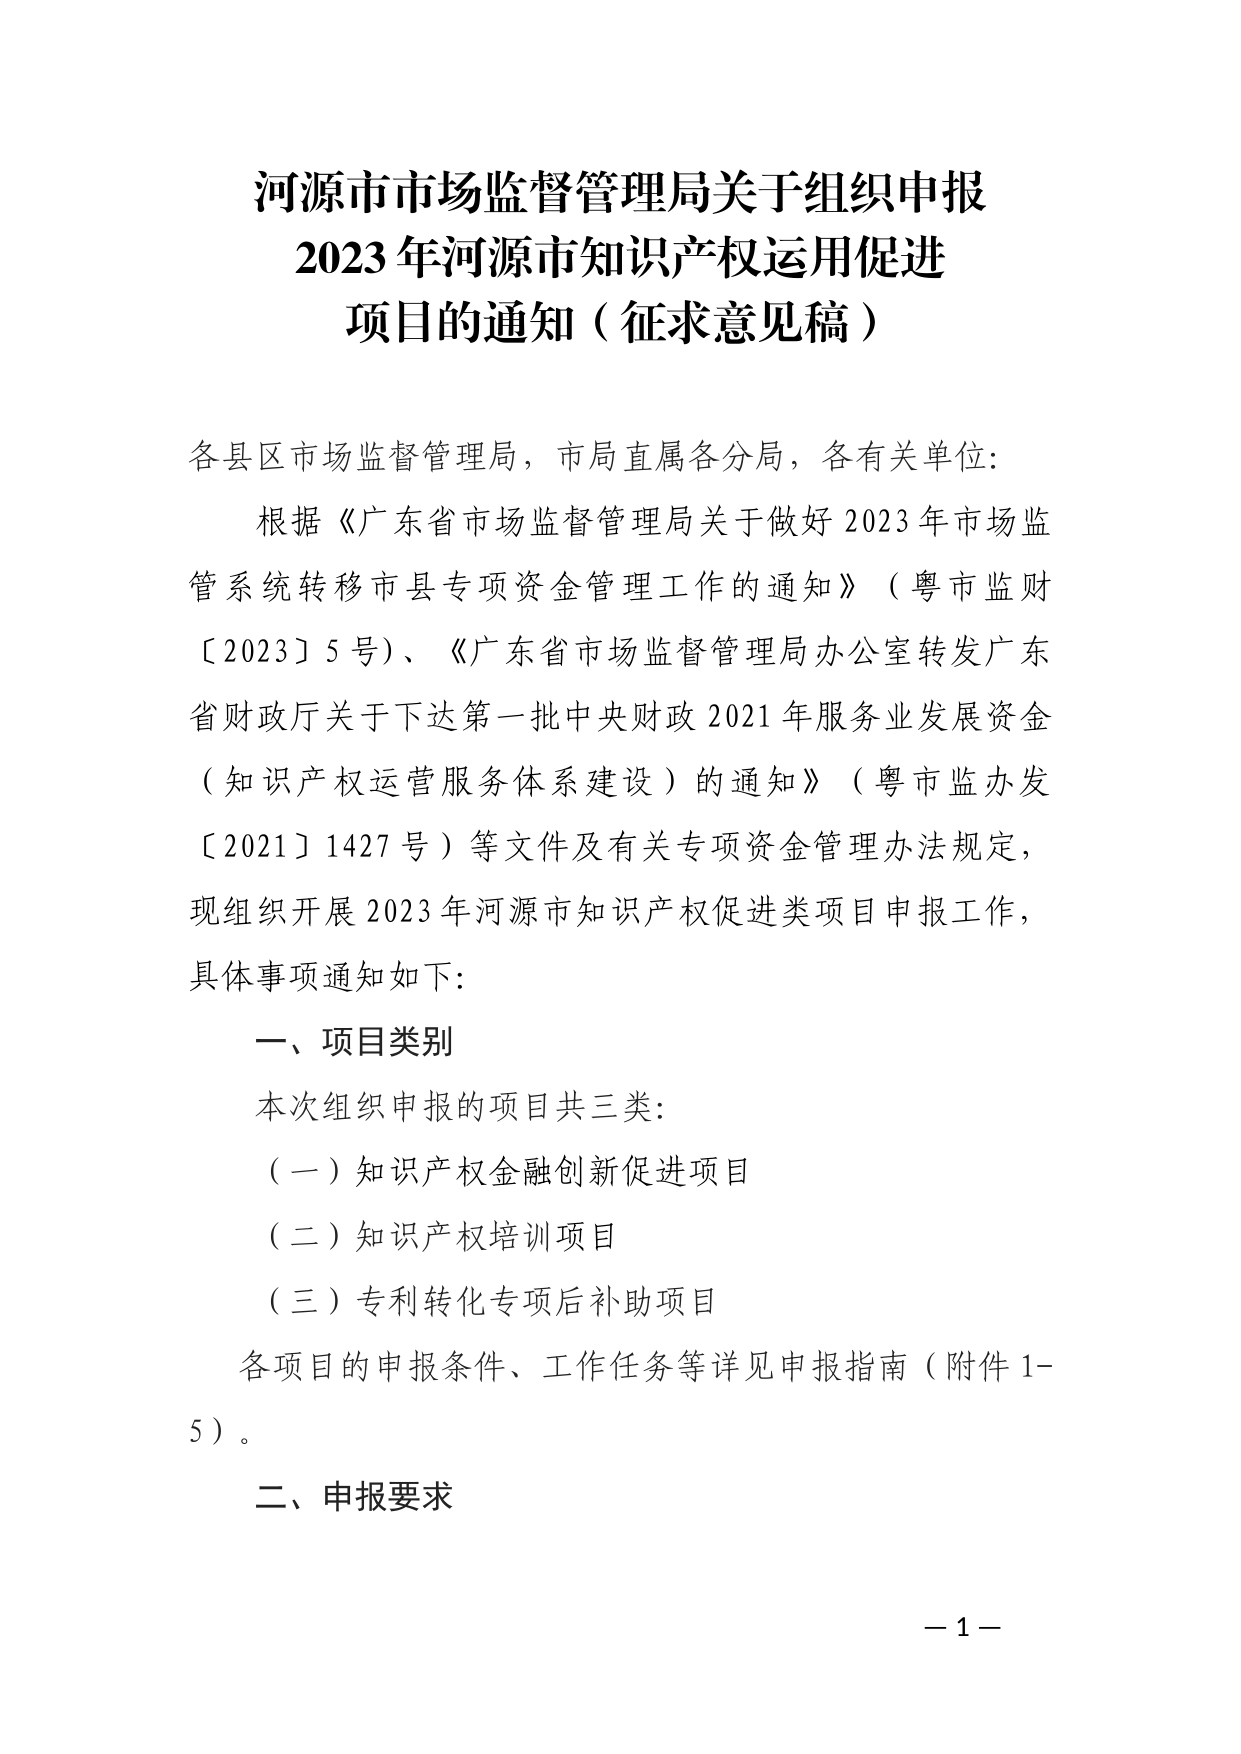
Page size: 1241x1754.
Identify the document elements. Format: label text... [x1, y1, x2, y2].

text 2023年河源市知识产权运用促进 [187, 227, 1053, 292]
text 项目的通知（征求意见稿） [187, 292, 1053, 357]
text 本次组织申报的项目共三类： [187, 1072, 1053, 1137]
text 河源市市场监督管理局关于组织申报 [187, 162, 1053, 227]
text （三）专利转化专项后补助项目 [187, 1267, 1053, 1332]
text 各县区市场监督管理局，市局直属各分局，各有关单位： [187, 422, 1053, 487]
text 一、项目类别 [187, 1007, 1053, 1072]
text （一）知识产权金融创新促进项目 [187, 1137, 1053, 1202]
text 各项目的申报条件、工作任务等详见申报指南（附件1-5）。 [187, 1332, 1053, 1462]
text 根据《广东省市场监督管理局关于做好2023年市场监管系统转移市县专项资金管理工作的通知》（粤市监财〔2023〕5号)、《广东省市场监督管理局办公室转发广东省财政厅关于下达第一批中央财政2021年服务业发展资金（知识产权运营服务体系建设）的通知》（粤市监办发〔2021〕1427号）等文件及有关专项资金管理办法规定，现组织开展2023年河源市知识产权促进类项目申报工作，具体事项通知如下： [187, 487, 1053, 1007]
text 二、申报要求 [187, 1462, 1053, 1527]
text （二）知识产权培训项目 [187, 1202, 1053, 1267]
